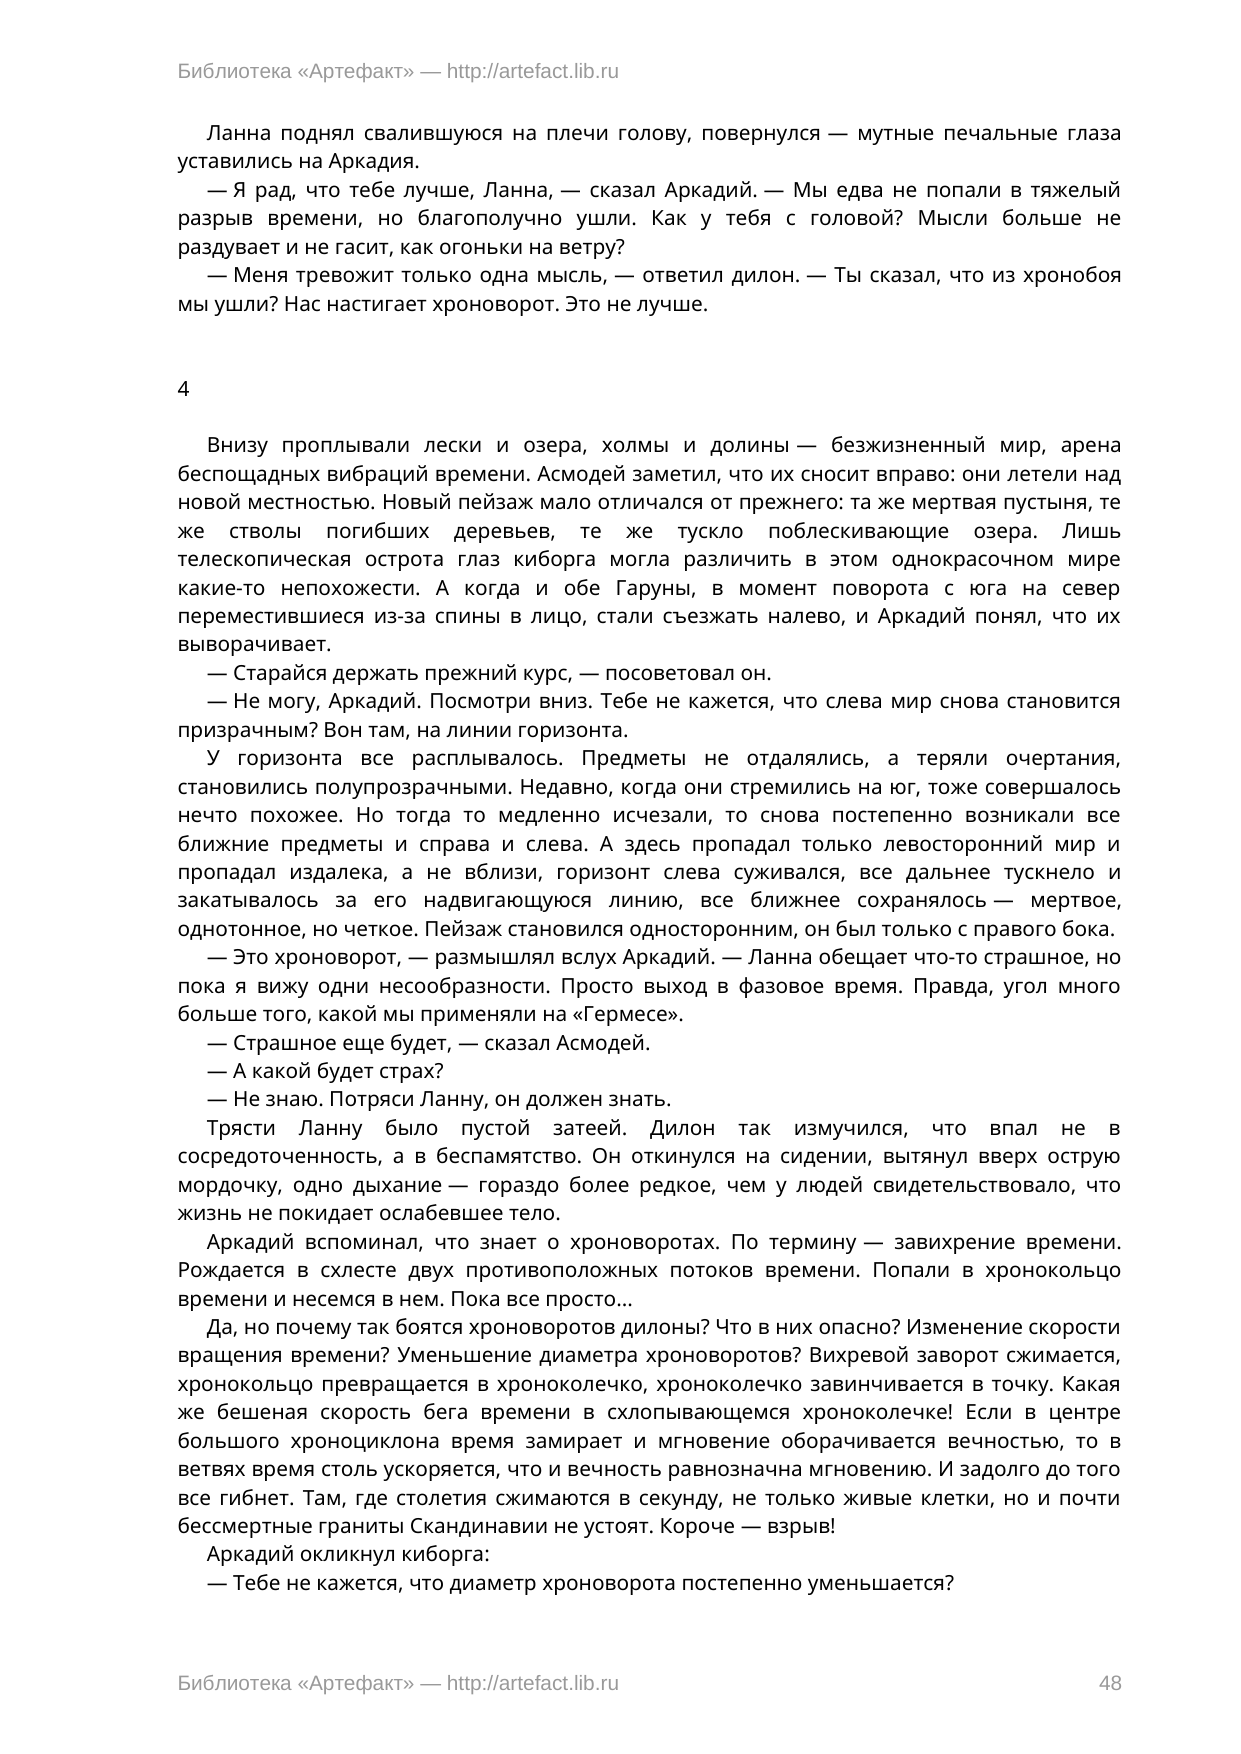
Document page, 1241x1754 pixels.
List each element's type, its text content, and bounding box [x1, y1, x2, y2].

text — Это хроноворот, — размышлял вслух Аркадий. — Ланна обещает что-то страшное, но пока я вижу одни несообразности. Просто выход в фазовое время. Правда, угол много больше того, какой мы применяли на «Гермесе». [177, 942, 1122, 1028]
text Ланна поднял свалившуюся на плечи голову, повернулся — мутные печальные глаза уставились на Аркадия. [177, 118, 1122, 175]
text 4 [177, 317, 1122, 431]
text Аркадий вспоминал, что знает о хроноворотах. По термину — завихрение времени. Рождается в схлесте двух противоположных потоков времени. Попали в хронокольцо времени и несемся в нем. Пока все просто... [177, 1227, 1122, 1312]
text — А какой будет страх? [177, 1056, 1122, 1084]
text Трясти Ланну было пустой затеей. Дилон так измучился, что впал не в сосредоточенность, а в беспамятство. Он откинулся на сидении, вытянул вверх острую мордочку, одно дыхание — гораздо более редкое, чем у людей свидетельствовало, что жизнь не покидает ослабевшее тело. [177, 1113, 1122, 1227]
text Внизу проплывали лески и озера, холмы и долины — безжизненный мир, арена беспощадных вибраций времени. Асмодей заметил, что их сносит вправо: они летели над новой местностью. Новый пейзаж мало отличался от прежнего: та же мертвая пустыня, те же стволы погибших деревьев, те же тускло поблескивающие озера. Лишь телескопическая острота глаз киборга могла различить в этом однокрасочном мире какие-то непохожести. А когда и обе Гаруны, в момент поворота с юга на север переместившиеся из-за спины в лицо, стали съезжать налево, и Аркадий понял, что их выворачивает. [177, 431, 1122, 658]
text — Не знаю. Потряси Ланну, он должен знать. [177, 1084, 1122, 1113]
text — Меня тревожит только одна мысль, — ответил дилон. — Ты сказал, что из хронобоя мы ушли? Нас настигает хроноворот. Это не лучше. [177, 260, 1122, 317]
text — Старайся держать прежний курс, — посоветовал он. [177, 658, 1122, 686]
text Аркадий окликнул киборга: [177, 1539, 1122, 1568]
text — Тебе не кажется, что диаметр хроноворота постепенно уменьшается? [177, 1568, 1122, 1596]
text — Я рад, что тебе лучше, Ланна, — сказал Аркадий. — Мы едва не попали в тяжелый разрыв времени, но благополучно ушли. Как у тебя с головой? Мысли больше не раздувает и не гасит, как огоньки на ветру? [177, 175, 1122, 260]
text — Не могу, Аркадий. Посмотри вниз. Тебе не кажется, что слева мир снова становится призрачным? Вон там, на линии горизонта. [177, 686, 1122, 743]
text Да, но почему так боятся хроноворотов дилоны? Что в них опасно? Изменение скорости вращения времени? Уменьшение диаметра хроноворотов? Вихревой заворот сжимается, хронокольцо превращается в хроноколечко, хроноколечко завинчивается в точку. Какая же бешеная скорость бега времени в схлопывающемся хроноколечке! Если в центре большого хроноциклона время замирает и мгновение оборачивается вечностью, то в ветвях время столь ускоряется, что и вечность равнозначна мгновению. И задолго до того все гибнет. Там, где столетия сжимаются в секунду, не только живые клетки, но и почти бессмертные граниты Скандинавии не устоят. Короче — взрыв! [177, 1312, 1122, 1539]
text — Страшное еще будет, — сказал Асмодей. [177, 1028, 1122, 1056]
text У горизонта все расплывалось. Предметы не отдалялись, а теряли очертания, становились полупрозрачными. Недавно, когда они стремились на юг, тоже совершалось нечто похожее. Но тогда то медленно исчезали, то снова постепенно возникали все ближние предметы и справа и слева. А здесь пропадал только левосторонний мир и пропадал издалека, а не вблизи, горизонт слева суживался, все дальнее тускнело и закатывалось за его надвигающуюся линию, все ближнее сохранялось — мертвое, однотонное, но четкое. Пейзаж становился односторонним, он был только с правого бока. [177, 743, 1122, 942]
